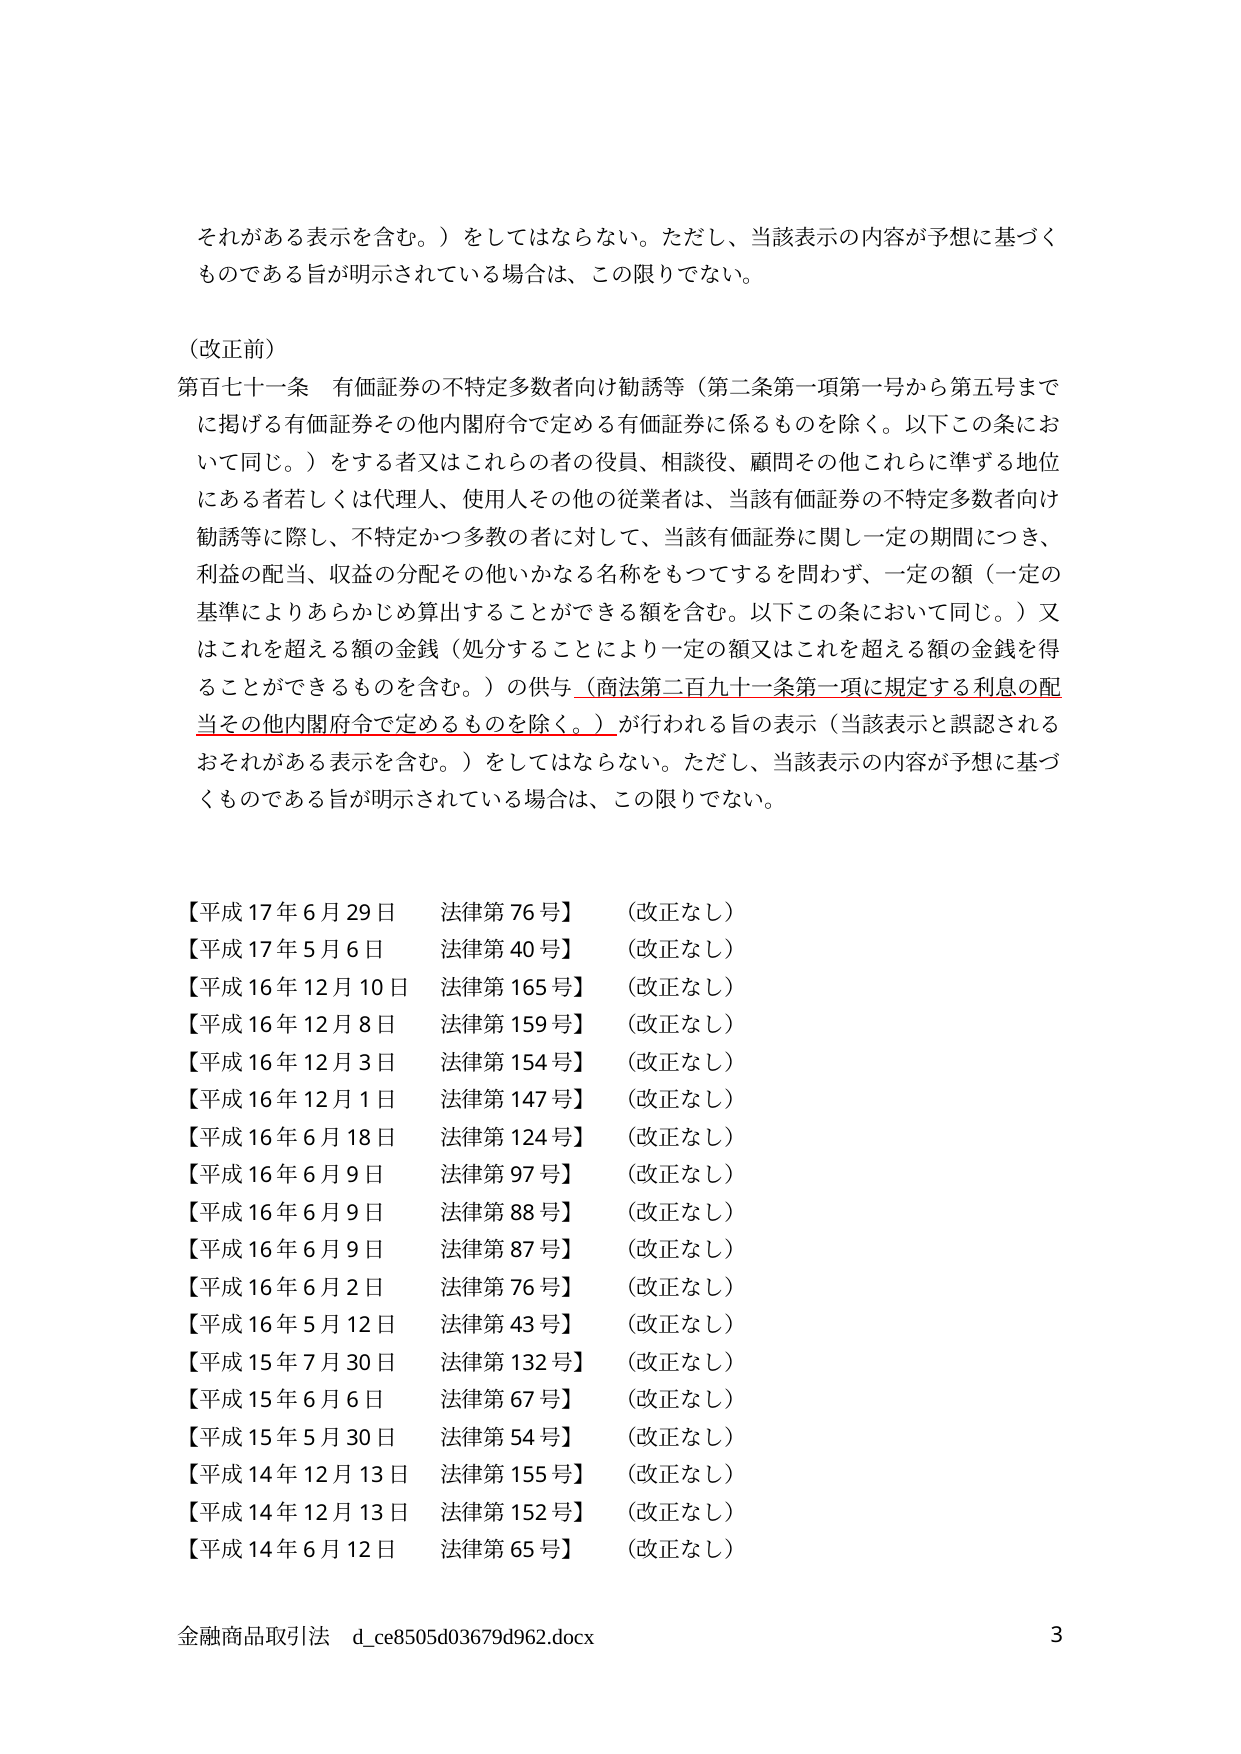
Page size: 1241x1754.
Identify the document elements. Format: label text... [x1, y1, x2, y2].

text 【平成14年12月13日 法律第155号】 （改正なし） [177, 1454, 1063, 1492]
text 【平成16年6月9日 法律第88号】 （改正なし） [177, 1192, 1063, 1229]
text 【平成16年12月8日 法律第159号】 （改正なし） [177, 1004, 1063, 1042]
text 【平成17年5月6日 法律第40号】 （改正なし） [177, 929, 1063, 967]
text 【平成16年12月3日 法律第154号】 （改正なし） [177, 1042, 1063, 1079]
text 【平成16年5月12日 法律第43号】 （改正なし） [177, 1304, 1063, 1342]
text （改正前） [177, 329, 1063, 367]
text 【平成16年12月10日 法律第165号】 （改正なし） [177, 967, 1063, 1004]
text 【平成15年5月30日 法律第54号】 （改正なし） [177, 1417, 1063, 1454]
text 第百七十一条 有価証券の不特定多数者向け勧誘等（第二条第一項第一号から第五号までに掲げる有価証券その他内閣府令で定める有価証券に係るものを除く。以下この条において同じ。）をする者又はこれらの者の役員、相談役、顧問その他これらに準ずる地位にある者若しくは代理人、使用人その他の従業者は、当該有価証券の不特定多数者向け勧誘等に際し、不特定かつ多教の者に対して、当該有価証券に関し一定の期間につき、利益の配当、収益の分配その他いかなる名称をもつてするを問わず、一定の額（一定の基準によりあらかじめ算出することができる額を含む。以下この条において同じ。）又はこれを超える額の金銭（処分することにより一定の額又はこれを超える額の金銭を得ることができるものを含む。）の供与（商法第二百九十一条第一項に規定する利息の配当その他内閣府令で定めるものを除く。）が行われる旨の表示（当該表示と誤認されるおそれがある表示を含む。）をしてはならない。ただし、当該表示の内容が予想に基づくものである旨が明示されている場合は、この限りでない。 [177, 367, 1063, 817]
text 【平成16年6月9日 法律第87号】 （改正なし） [177, 1229, 1063, 1267]
text 【平成16年12月1日 法律第147号】 （改正なし） [177, 1079, 1063, 1117]
text 【平成14年6月12日 法律第65号】 （改正なし） [177, 1529, 1063, 1567]
text 【平成16年6月2日 法律第76号】 （改正なし） [177, 1267, 1063, 1304]
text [177, 217, 1063, 292]
text 【平成14年12月13日 法律第152号】 （改正なし） [177, 1492, 1063, 1529]
text 【平成15年7月30日 法律第132号】 （改正なし） [177, 1342, 1063, 1379]
text 【平成16年6月18日 法律第124号】 （改正なし） [177, 1117, 1063, 1154]
text 【平成15年6月6日 法律第67号】 （改正なし） [177, 1379, 1063, 1417]
text 【平成16年6月9日 法律第97号】 （改正なし） [177, 1154, 1063, 1192]
text 【平成17年6月29日 法律第76号】 （改正なし） [177, 892, 1063, 929]
